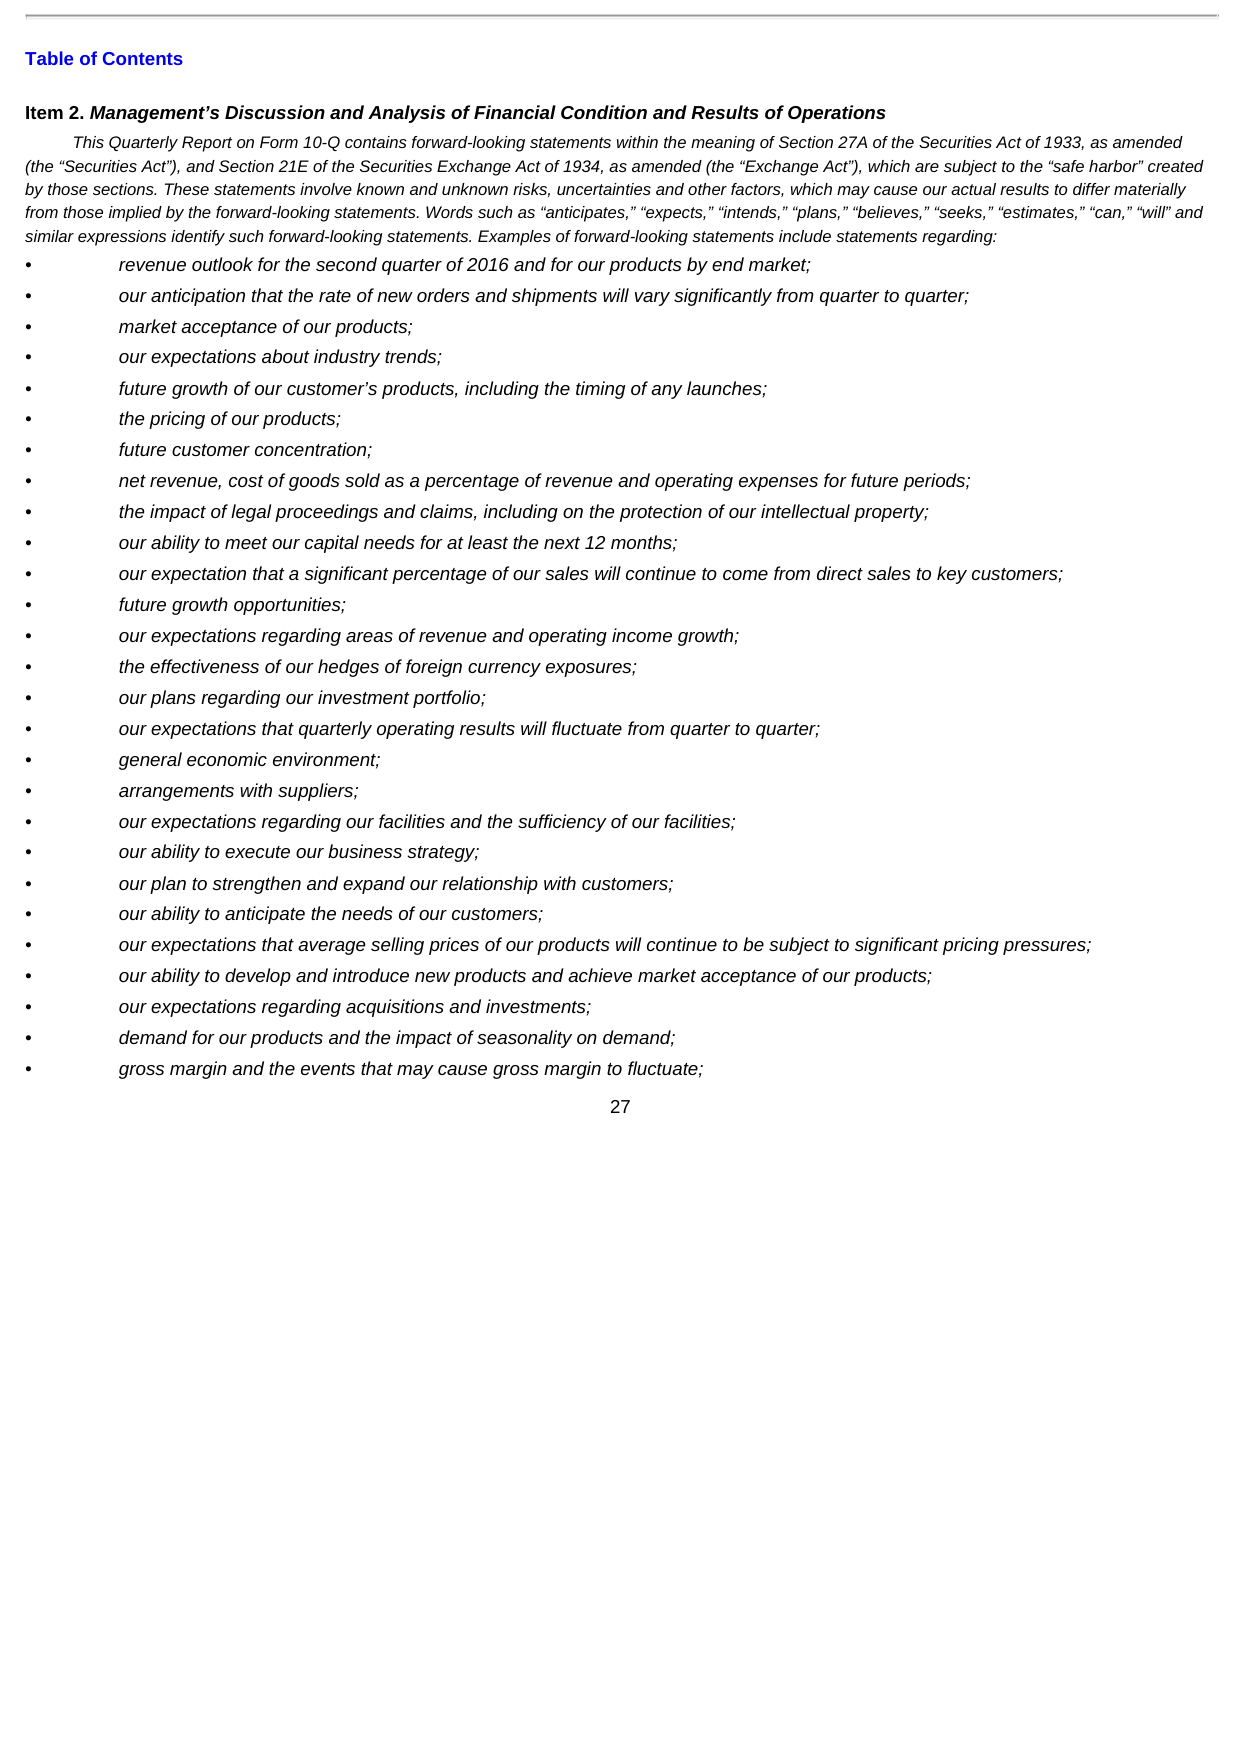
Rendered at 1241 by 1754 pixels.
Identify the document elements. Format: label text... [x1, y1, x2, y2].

text Table of Contents [25, 48, 1215, 69]
list our ability to execute our business strategy; [25, 841, 1215, 863]
text This Quarterly Report on Form 10-Q contains forward-looking statements within the meaning of Section 27A of the Securities Act of 1933, as amended (the “Securities Act”), and Section 21E of the Securities Exchange Act of 1934, as amended (the “Exchange Act”), which are subject to the “safe harbor” created by those sections. These statements involve known and unknown risks, uncertainties and other factors, which may cause our actual results to differ materially from those implied by the forward-looking statements. Words such as “anticipates,” “expects,” “intends,” “plans,” “believes,” “seeks,” “estimates,” “can,” “will” and similar expressions identify such forward-looking statements. Examples of forward-looking statements include statements regarding: [25, 133, 1215, 246]
list our ability to meet our capital needs for at least the next 12 months; [25, 532, 1215, 553]
text 27 [25, 1096, 1215, 1117]
list our expectations regarding acquisitions and investments; [25, 996, 1215, 1018]
list future customer concentration; [25, 439, 1215, 461]
list our anticipation that the rate of new orders and shipments will vary significantly from quarter to quarter; [25, 284, 1215, 306]
list the pricing of our products; [25, 408, 1215, 430]
list future growth of our customer’s products, including the timing of any launches; [25, 377, 1215, 399]
list our ability to anticipate the needs of our customers; [25, 903, 1215, 925]
list the effectiveness of our hedges of foreign currency exposures; [25, 656, 1215, 677]
list gross margin and the events that may cause gross margin to fluctuate; [25, 1058, 1215, 1079]
list our ability to develop and introduce new products and achieve market acceptance of our products; [25, 965, 1215, 987]
list revenue outlook for the second quarter of 2016 and for our products by end market; [25, 253, 1215, 275]
text Item 2. Management’s Discussion and Analysis of Financial Condition and Results of Operations [25, 102, 1215, 123]
list future growth opportunities; [25, 594, 1215, 615]
list our expectations that average selling prices of our products will continue to be subject to significant pricing pressures; [25, 934, 1215, 956]
list demand for our products and the impact of seasonality on demand; [25, 1027, 1215, 1048]
list net revenue, cost of goods sold as a percentage of revenue and operating expenses for future periods; [25, 470, 1215, 492]
list market acceptance of our products; [25, 315, 1215, 337]
list our expectations that quarterly operating results will fluctuate from quarter to quarter; [25, 718, 1215, 739]
list the impact of legal proceedings and claims, including on the protection of our intellectual property; [25, 501, 1215, 523]
picture [23, 14, 1220, 21]
list our expectations regarding our facilities and the sufficiency of our facilities; [25, 810, 1215, 832]
list arrangements with suppliers; [25, 779, 1215, 801]
list our plans regarding our investment portfolio; [25, 687, 1215, 708]
list general economic environment; [25, 748, 1215, 770]
list our expectations regarding areas of revenue and operating income growth; [25, 625, 1215, 646]
list our plan to strengthen and expand our relationship with customers; [25, 872, 1215, 894]
list our expectations about industry trends; [25, 346, 1215, 368]
list our expectation that a significant percentage of our sales will continue to come from direct sales to key customers; [25, 563, 1215, 584]
